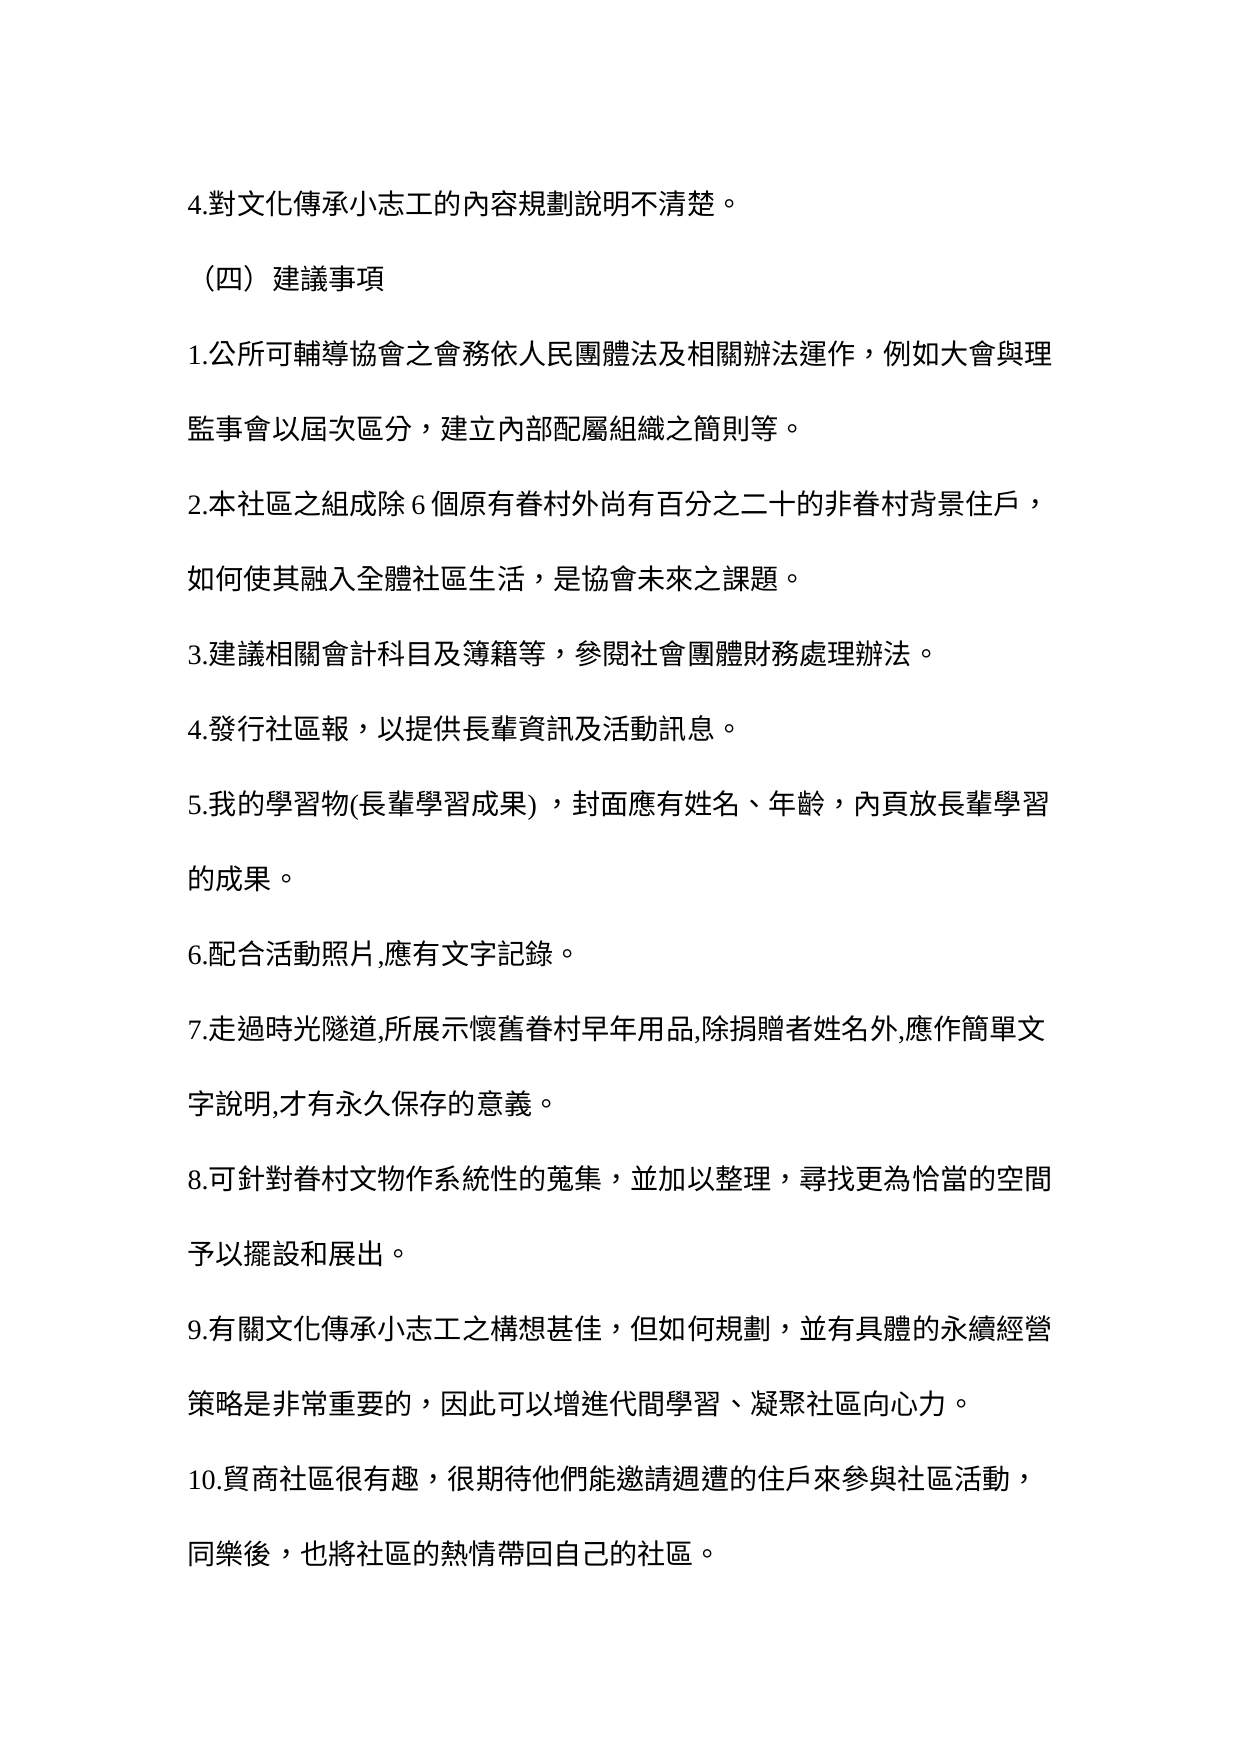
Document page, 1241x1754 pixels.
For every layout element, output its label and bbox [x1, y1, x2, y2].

text [187, 164, 1053, 1589]
